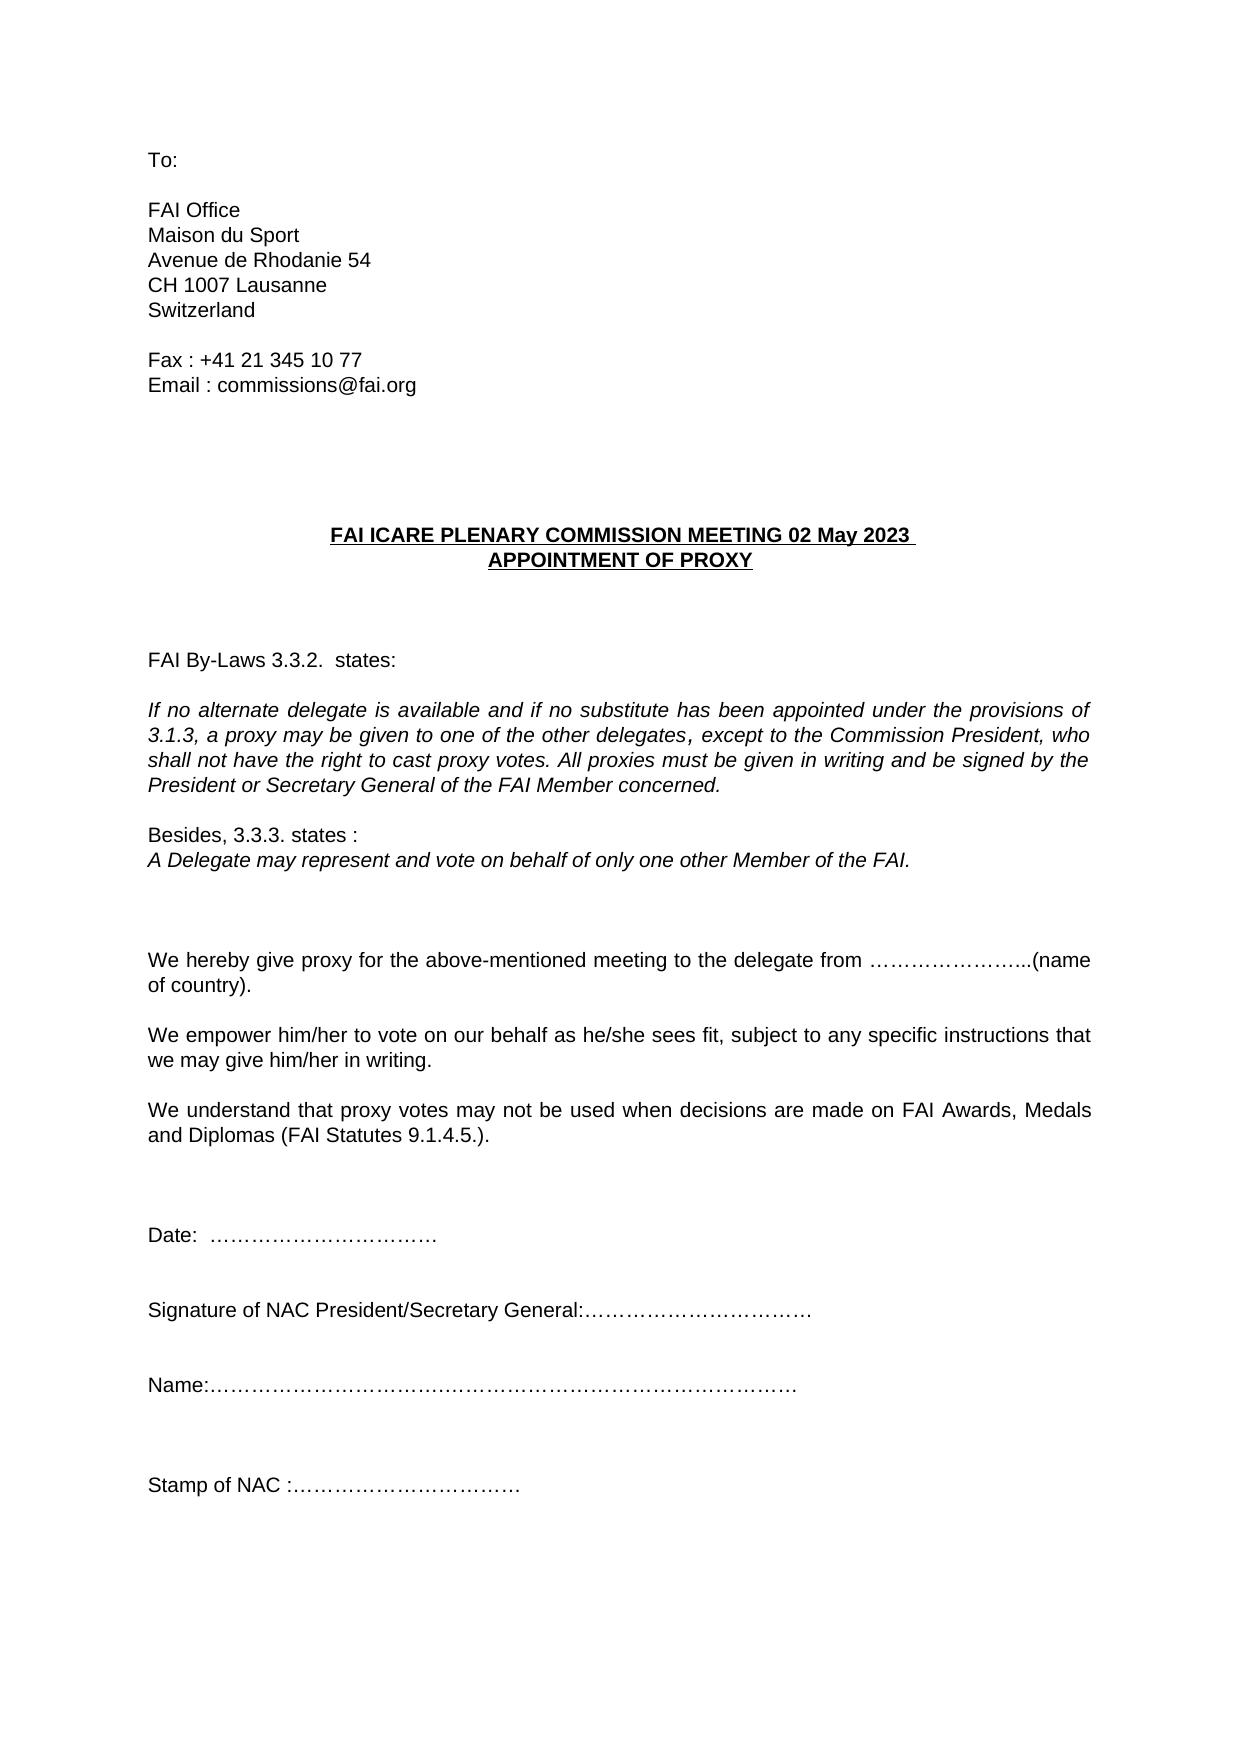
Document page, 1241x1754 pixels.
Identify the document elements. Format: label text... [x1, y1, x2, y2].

text FAI By-Laws 3.3.2. states: [148, 648, 1093, 673]
text Date: …………………………… [148, 1223, 1093, 1248]
text FAI Office [148, 198, 1093, 223]
text Name:…………………………….…………………………………………… [148, 1373, 1093, 1398]
text Besides, 3.3.3. states : [148, 823, 1093, 848]
text We understand that proxy votes may not be used when decisions are made on FAI Awards, Medals and Diplomas (FAI Statutes 9.1.4.5.). [148, 1098, 1093, 1148]
text FAI ICARE PLENARY COMMISSION MEETING 02 May 2023 [148, 523, 1093, 548]
text Switzerland [148, 298, 1093, 323]
text Signature of NAC President/Secretary General:…………………………… [148, 1298, 1093, 1323]
text Maison du Sport [148, 223, 1093, 248]
text APPOINTMENT OF PROXY [148, 548, 1093, 573]
text A Delegate may represent and vote on behalf of only one other Member of the FAI. [148, 848, 1093, 873]
text Email : commissions@fai.org [148, 373, 1093, 398]
text Stamp of NAC :…………………………… [148, 1473, 1093, 1498]
text To: [148, 148, 1093, 173]
text If no alternate delegate is available and if no substitute has been appointed under the provisions of 3.1.3, a proxy may be given to one of the other delegates, except to the Commission President, who shall not have the right to cast proxy votes. All proxies must be given in writing and be signed by the President or Secretary General of the FAI Member concerned. [148, 698, 1093, 798]
text CH 1007 Lausanne [148, 273, 1093, 298]
text Fax : +41 21 345 10 77 [148, 348, 1093, 373]
text Avenue de Rhodanie 54 [148, 248, 1093, 273]
text We empower him/her to vote on our behalf as he/she sees fit, subject to any specific instructions that we may give him/her in writing. [148, 1023, 1093, 1073]
text We hereby give proxy for the above-mentioned meeting to the delegate from …………………...(name of country). [148, 948, 1093, 998]
